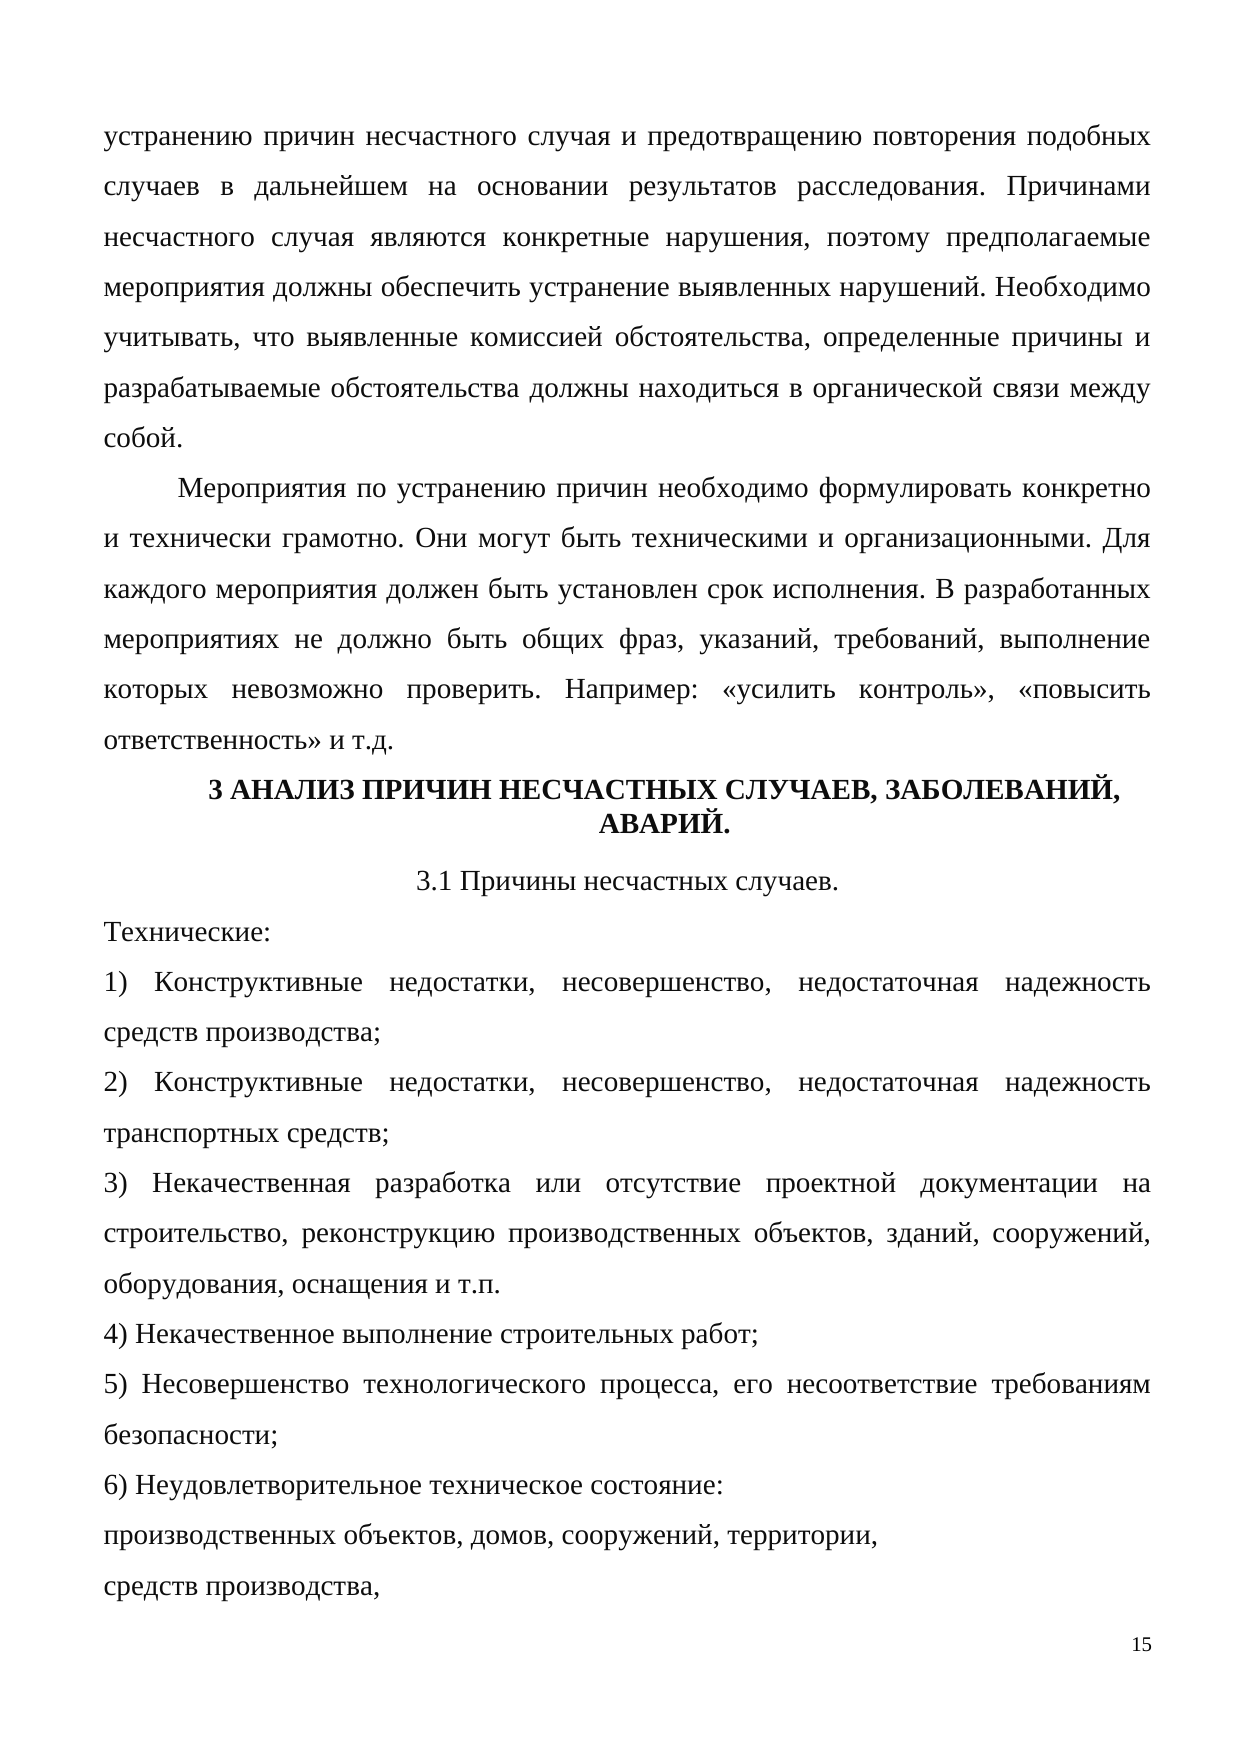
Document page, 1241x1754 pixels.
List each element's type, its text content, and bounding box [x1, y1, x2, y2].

text 3) Некачественная разработка или отсутствие проектной документации на строительство, реконструкцию производственных объектов, зданий, сооружений, оборудования, оснащения и т.п. [103, 1165, 1152, 1299]
text 4) Некачественное выполнение строительных работ; [103, 1316, 1152, 1350]
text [103, 118, 1152, 453]
text 6) Неудовлетворительное техническое состояние: [103, 1467, 1152, 1501]
text средств производства, [103, 1568, 1152, 1601]
text Технические: [103, 914, 1152, 947]
subtitle 3 АНАЛИЗ ПРИЧИН НЕСЧАСТНЫХ СЛУЧАЕВ, ЗАБОЛЕВАНИЙ, АВАРИЙ. [177, 772, 1152, 839]
text производственных объектов, домов, сооружений, территории, [103, 1517, 1152, 1551]
text 3.1 Причины несчастных случаев. [103, 863, 1152, 897]
text 2) Конструктивные недостатки, несовершенство, недостаточная надежность транспортных средств; [103, 1064, 1152, 1148]
text 5) Несовершенство технологического процесса, его несоответствие требованиям безопасности; [103, 1366, 1152, 1450]
text Мероприятия по устранению причин необходимо формулировать конкретно и технически грамотно. Они могут быть техническими и организационными. Для каждого мероприятия должен быть установлен срок исполнения. В разработанных мероприятиях не должно быть общих фраз, указаний, требований, выполнение которых невозможно проверить. Например: «усилить контроль», «повысить ответственность» и т.д. [103, 470, 1152, 755]
text 1) Конструктивные недостатки, несовершенство, недостаточная надежность средств производства; [103, 964, 1152, 1048]
